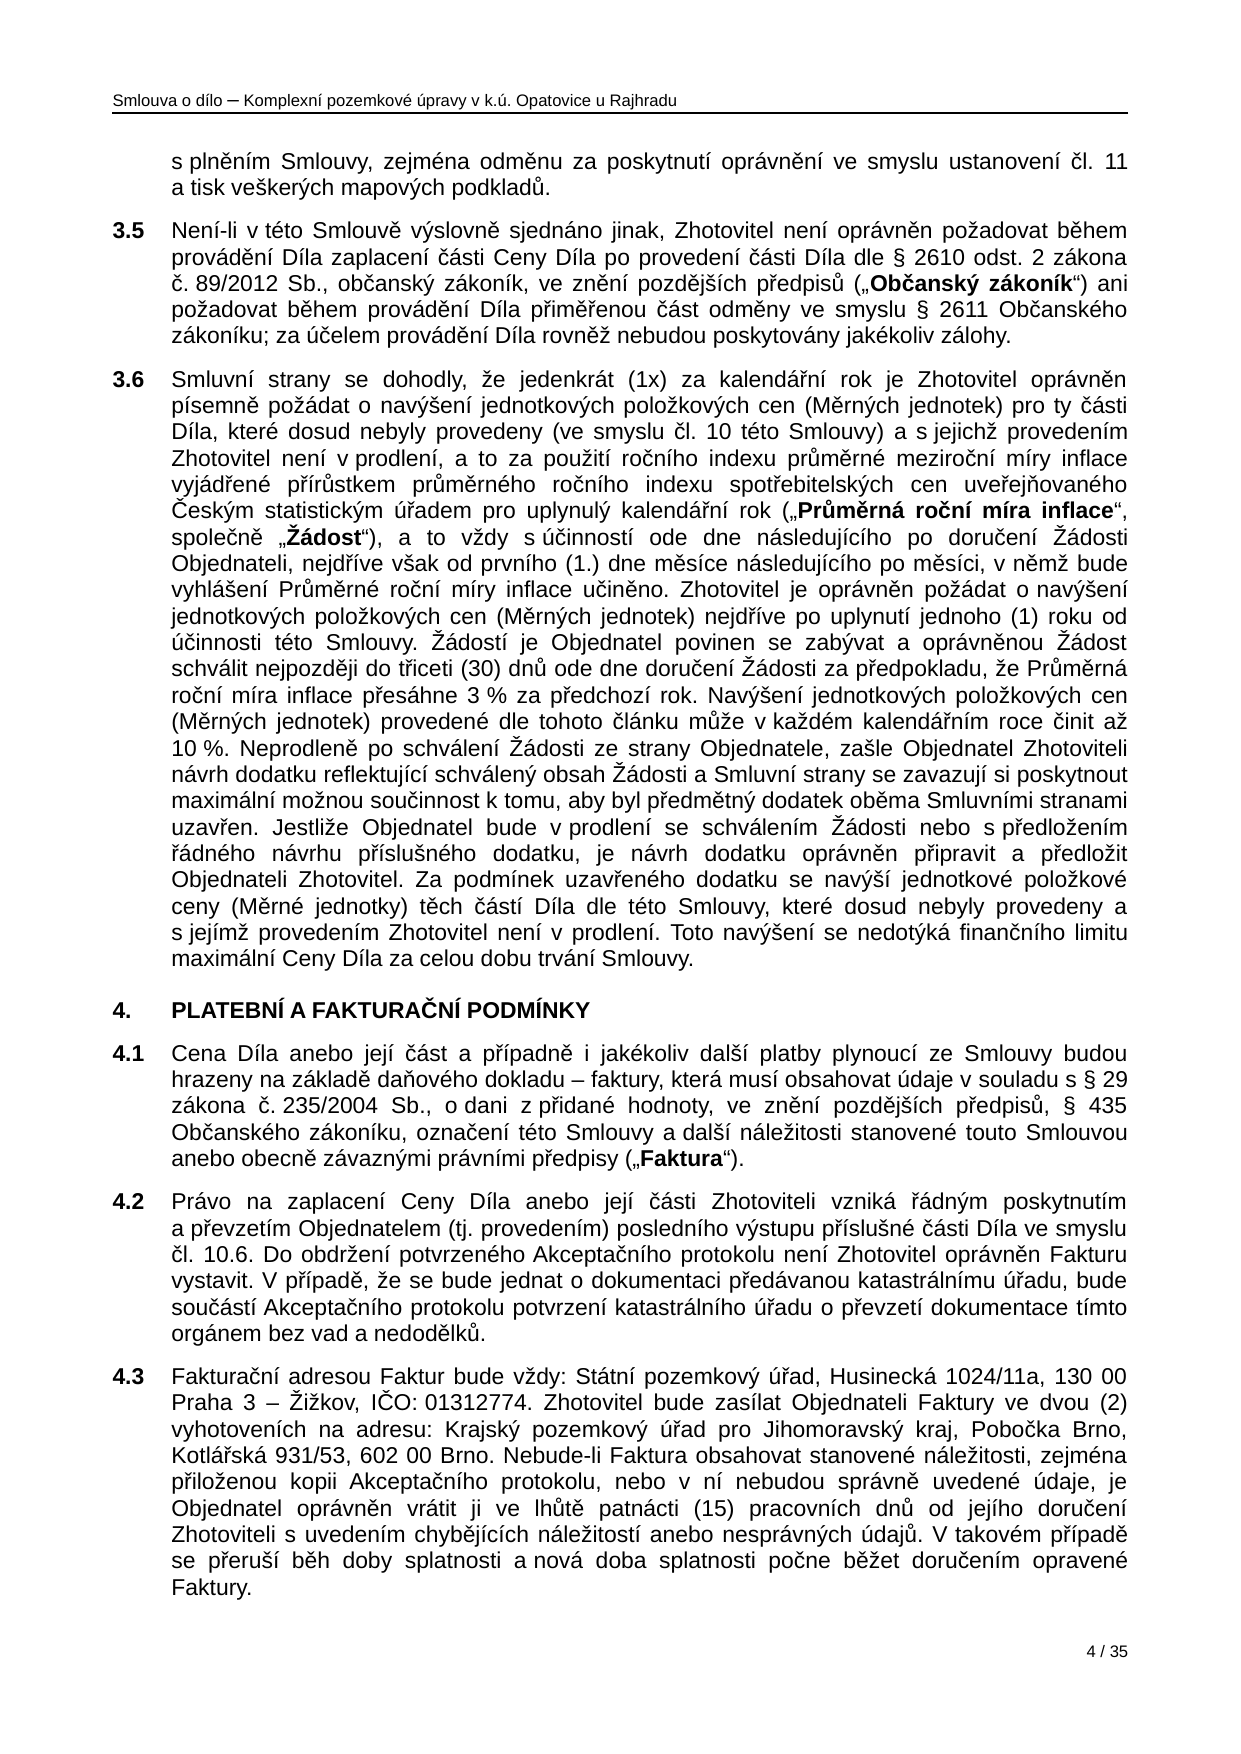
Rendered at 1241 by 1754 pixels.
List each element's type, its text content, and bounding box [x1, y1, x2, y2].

text Není-li v této Smlouvě výslovně sjednáno jinak, Zhotovitel není oprávněn požadovat během provádění Díla zaplacení části Ceny Díla po provedení části Díla dle § 2610 odst. 2 zákona č. 89/2012 Sb., občanský zákoník, ve znění pozdějších předpisů („Občanský zákoník“) ani požadovat během provádění Díla přiměřenou část odměny ve smyslu § 2611 Občanského zákoníku; za účelem provádění Díla rovněž nebudou poskytovány jakékoliv zálohy. [112, 217, 1128, 349]
text Právo na zaplacení Ceny Díla anebo její části Zhotoviteli vzniká řádným poskytnutím a převzetím Objednatelem (tj. provedením) posledního výstupu příslušné části Díla ve smyslu čl. 10.6. Do obdržení potvrzeného Akceptačního protokolu není Zhotovitel oprávněn Fakturu vystavit. V případě, že se bude jednat o dokumentaci předávanou katastrálnímu úřadu, bude součástí Akceptačního protokolu potvrzení katastrálního úřadu o převzetí dokumentace tímto orgánem bez vad a nedodělků. [112, 1188, 1128, 1346]
text Platební a fakturační podmínky [112, 997, 1128, 1023]
text Smluvní strany se dohodly, že jedenkrát (1x) za kalendářní rok je Zhotovitel oprávněn písemně požádat o navýšení jednotkových položkových cen (Měrných jednotek) pro ty části Díla, které dosud nebyly provedeny (ve smyslu čl. 10 této Smlouvy) a s jejichž provedením Zhotovitel není v prodlení, a to za použití ročního indexu průměrné meziroční míry inflace vyjádřené přírůstkem průměrného ročního indexu spotřebitelských cen uveřejňovaného Českým statistickým úřadem pro uplynulý kalendářní rok („Průměrná roční míra inflace“, společně „Žádost“), a to vždy s účinností ode dne následujícího po doručení Žádosti Objednateli, nejdříve však od prvního (1.) dne měsíce následujícího po měsíci, v němž bude vyhlášení Průměrné roční míry inflace učiněno. Zhotovitel je oprávněn požádat o navýšení jednotkových položkových cen (Měrných jednotek) nejdříve po uplynutí jednoho (1) roku od účinnosti této Smlouvy. Žádostí je Objednatel povinen se zabývat a oprávněnou Žádost schválit nejpozději do třiceti (30) dnů ode dne doručení Žádosti za předpokladu, že Průměrná roční míra inflace přesáhne 3 % za předchozí rok. Navýšení jednotkových položkových cen (Měrných jednotek) provedené dle tohoto článku může v každém kalendářním roce činit až 10 %. Neprodleně po schválení Žádosti ze strany Objednatele, zašle Objednatel Zhotoviteli návrh dodatku reflektující schválený obsah Žádosti a Smluvní strany se zavazují si poskytnout maximální možnou součinnost k tomu, aby byl předmětný dodatek oběma Smluvními stranami uzavřen. Jestliže Objednatel bude v prodlení se schválením Žádosti nebo s předložením řádného návrhu příslušného dodatku, je návrh dodatku oprávněn připravit a předložit Objednateli Zhotovitel. Za podmínek uzavřeného dodatku se navýší jednotkové položkové ceny (Měrné jednotky) těch částí Díla dle této Smlouvy, které dosud nebyly provedeny a s jejímž provedením Zhotovitel není v prodlení. Toto navýšení se nedotýká finančního limitu maximální Ceny Díla za celou dobu trvání Smlouvy. [112, 366, 1128, 972]
text Fakturační adresou Faktur bude vždy: Státní pozemkový úřad, Husinecká 1024/11a, 130 00 Praha 3 – Žižkov, IČO: 01312774. Zhotovitel bude zasílat Objednateli Faktury ve dvou (2) vyhotoveních na adresu: Krajský pozemkový úřad pro Jihomoravský kraj, Pobočka Brno, Kotlářská 931/53, 602 00 Brno. Nebude-li Faktura obsahovat stanovené náležitosti, zejména přiloženou kopii Akceptačního protokolu, nebo v ní nebudou správně uvedené údaje, je Objednatel oprávněn vrátit ji ve lhůtě patnácti (15) pracovních dnů od jejího doručení Zhotoviteli s uvedením chybějících náležitostí anebo nesprávných údajů. V takovém případě se přeruší běh doby splatnosti a nová doba splatnosti počne běžet doručením opravené Faktury. [112, 1363, 1128, 1600]
text Cena Díla anebo její část a případně i jakékoliv další platby plynoucí ze Smlouvy budou hrazeny na základě daňového dokladu – faktury, která musí obsahovat údaje v souladu s § 29 zákona č. 235/2004 Sb., o dani z přidané hodnoty, ve znění pozdějších předpisů, § 435 Občanského zákoníku, označení této Smlouvy a další náležitosti stanovené touto Smlouvou anebo obecně závaznými právními předpisy („Faktura“). [112, 1040, 1128, 1171]
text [112, 148, 1128, 200]
